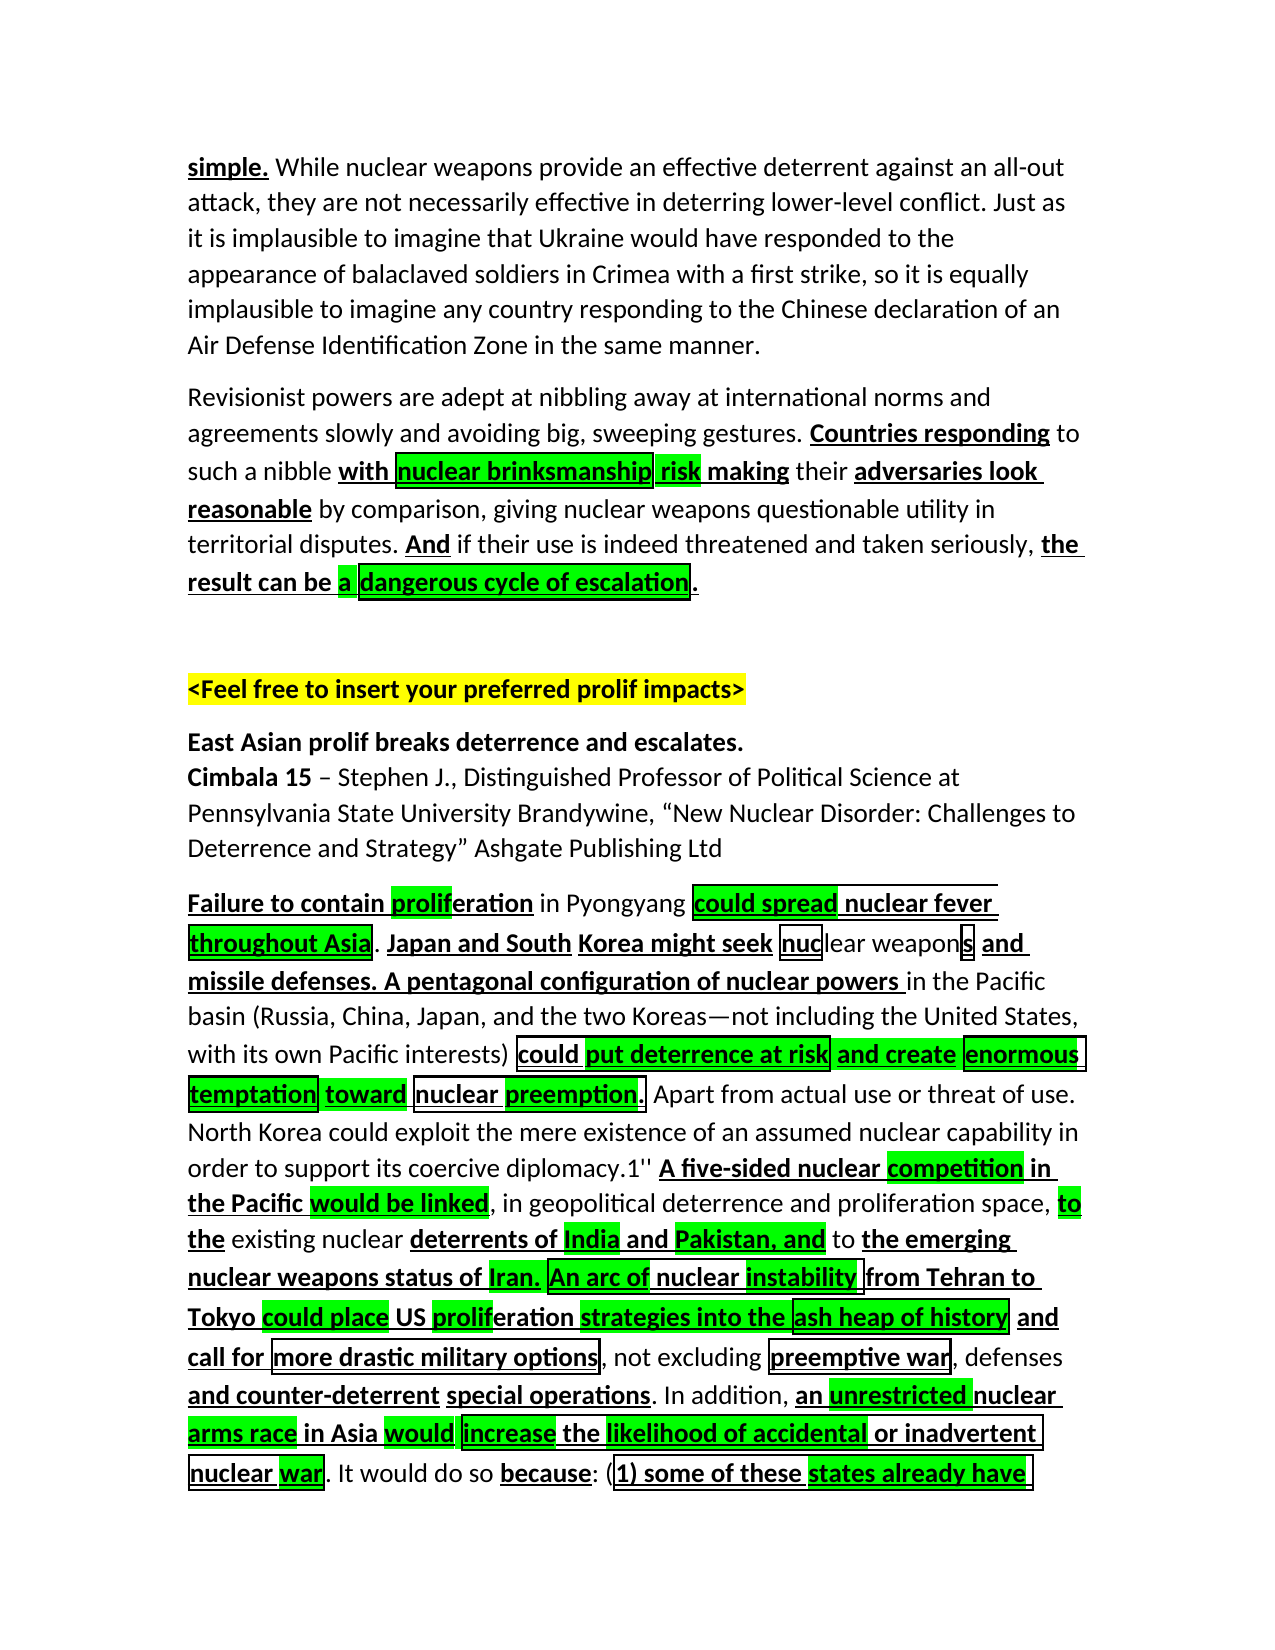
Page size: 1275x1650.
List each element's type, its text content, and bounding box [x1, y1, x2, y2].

text <Feel free to insert your preferred prolif impacts> [187, 672, 1087, 705]
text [187, 150, 1087, 361]
text Cimbala 15 – Stephen J., Distinguished Professor of Political Science at Pennsylvania State University Brandywine, “New Nuclear Disorder: Challenges to Deterrence and Strategy” Ashgate Publishing Ltd [187, 760, 1087, 864]
subtitle East Asian prolif breaks deterrence and escalates. [187, 725, 1087, 758]
text Revisionist powers are adept at nibbling away at international norms and agreements slowly and avoiding big, sweeping gestures. Countries responding to such a nibble with nuclear brinksmanship risk making their adversaries look reasonable by comparison, giving nuclear weapons questionable utility in territorial disputes. And if their use is indeed threatened and taken seriously, the result can be a dangerous cycle of escalation. [187, 380, 1087, 601]
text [187, 884, 1087, 1491]
